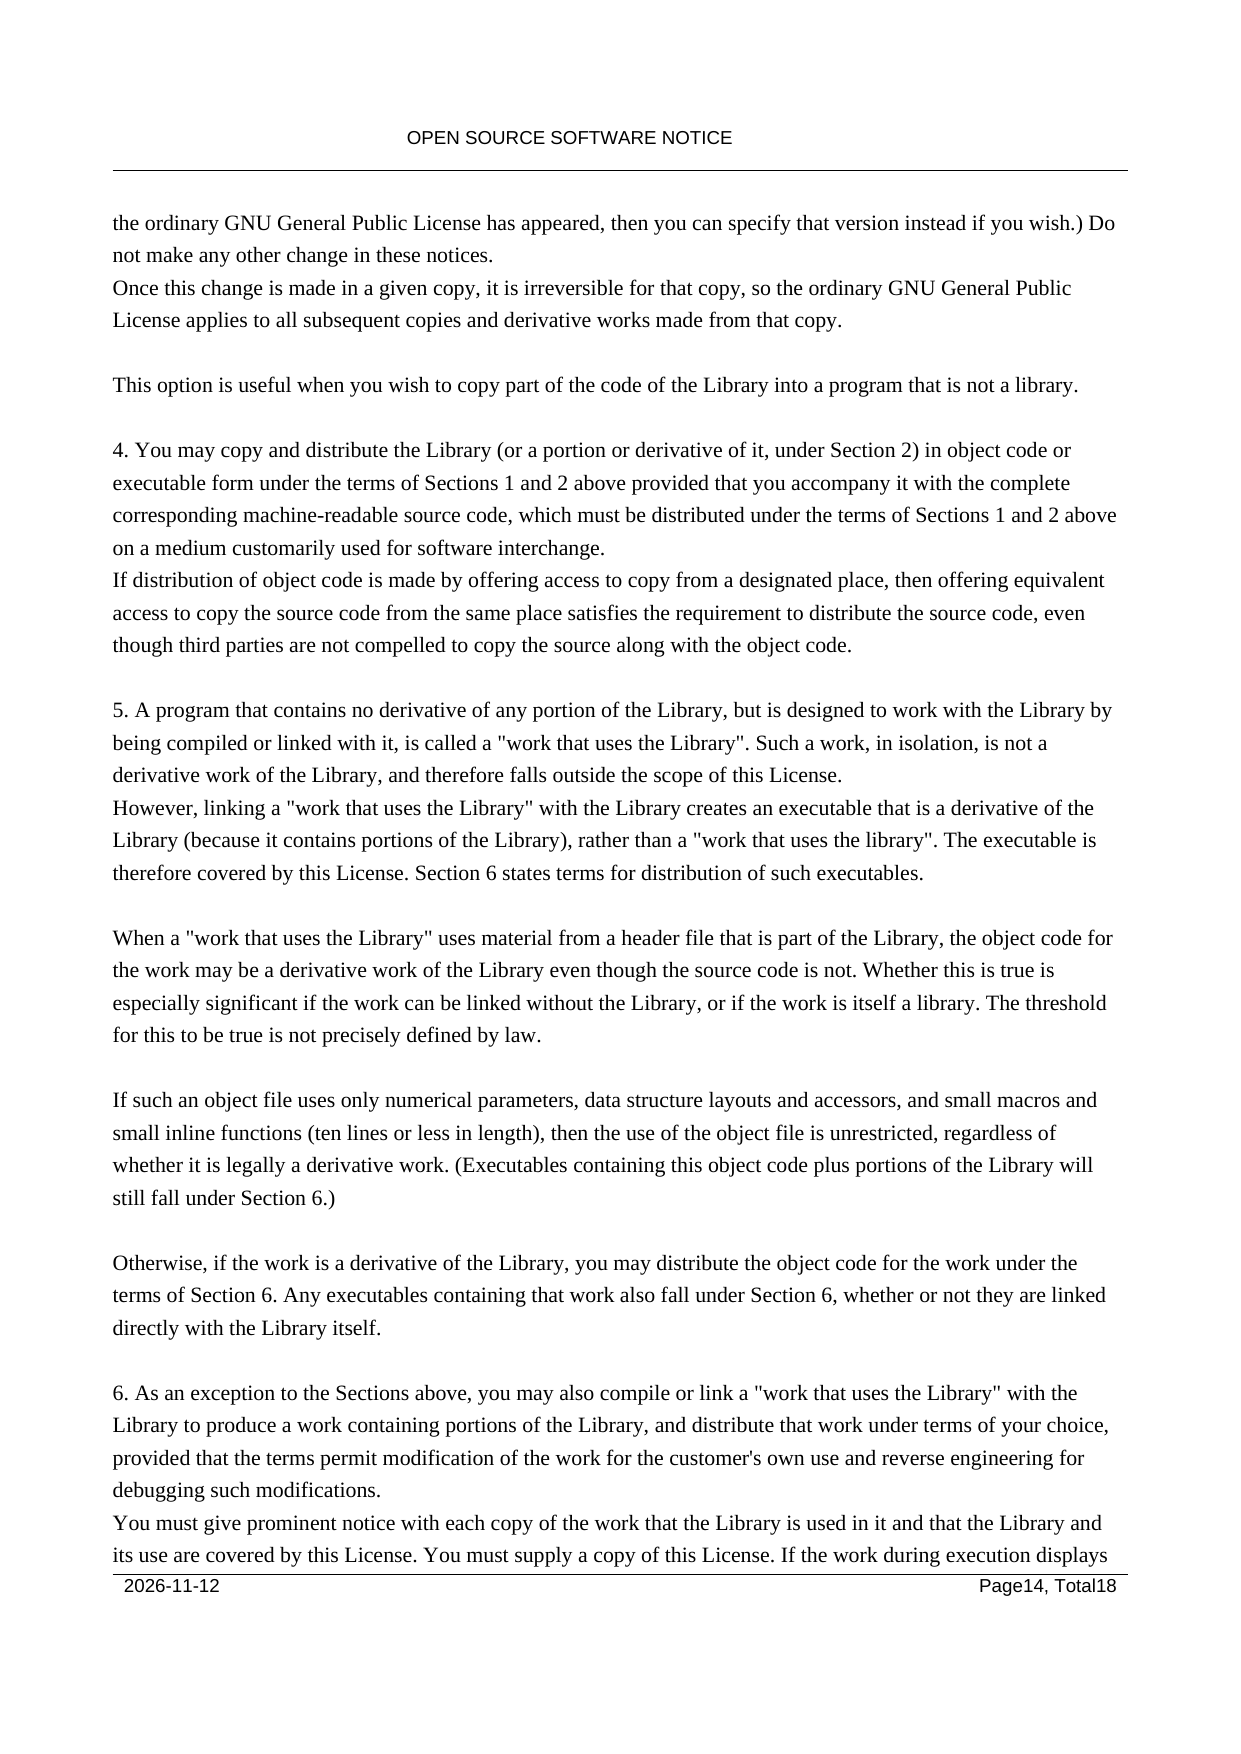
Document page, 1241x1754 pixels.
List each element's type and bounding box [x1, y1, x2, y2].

text [112, 206, 1128, 1571]
